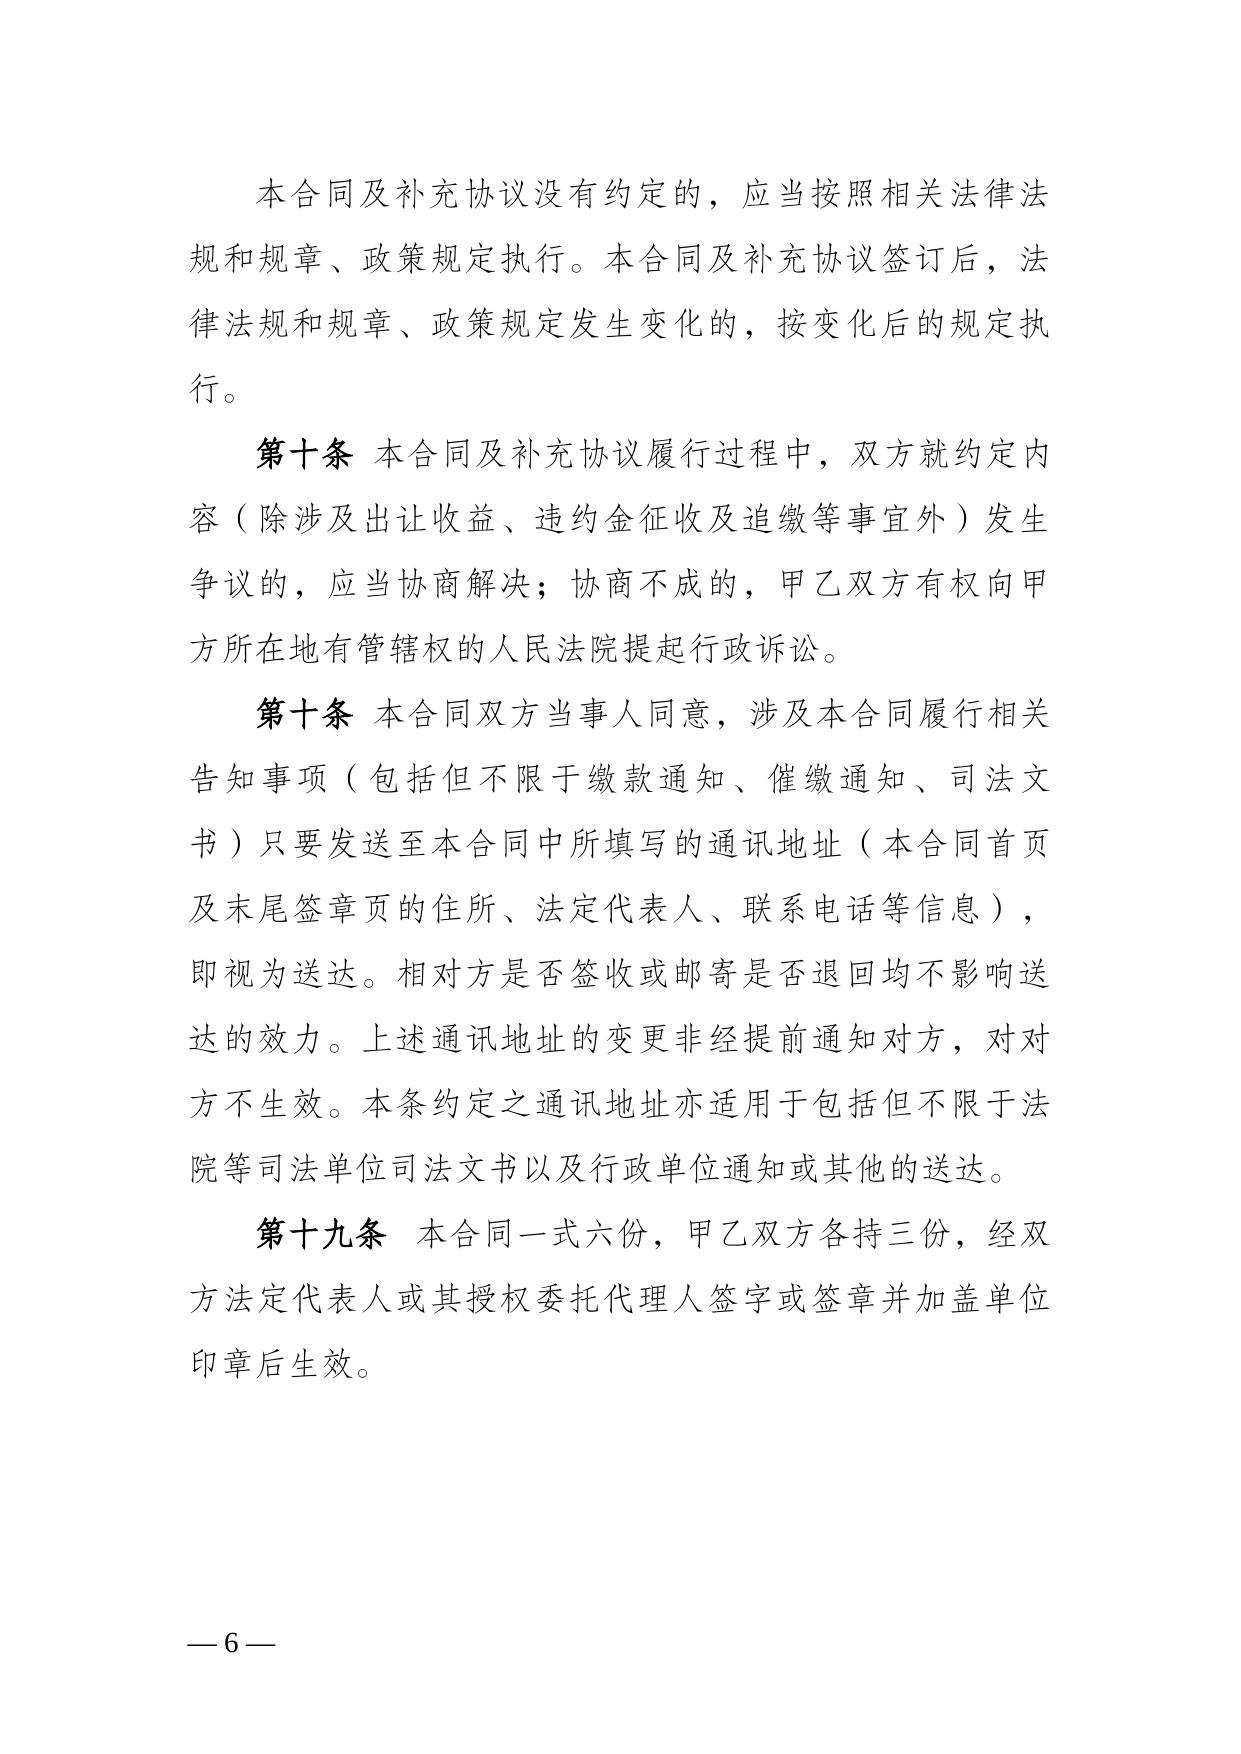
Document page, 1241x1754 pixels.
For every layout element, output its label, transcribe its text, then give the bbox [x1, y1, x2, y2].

list 本合同一式六份，甲乙双方各持三份，经双方法定代表人或其授权委托代理人签字或签章并加盖单位印章后生效。 [187, 1202, 1053, 1397]
list 本合同及补充协议没有约定的，应当按照相关法律法规和规章、政策规定执行。本合同及补充协议签订后，法律法规和规章、政策规定发生变化的，按变化后的规定执行。 [187, 162, 1053, 422]
list 本合同双方当事人同意，涉及本合同履行相关告知事项（包括但不限于缴款通知、催缴通知、司法文书）只要发送至本合同中所填写的通讯地址（本合同首页及末尾签章页的住所、法定代表人、联系电话等信息），即视为送达。相对方是否签收或邮寄是否退回均不影响送达的效力。上述通讯地址的变更非经提前通知对方，对对方不生效。本条约定之通讯地址亦适用于包括但不限于法院等司法单位司法文书以及行政单位通知或其他的送达。 [187, 682, 1053, 1202]
list 本合同及补充协议履行过程中，双方就约定内容（除涉及出让收益、违约金征收及追缴等事宜外）发生争议的，应当协商解决；协商不成的，甲乙双方有权向甲方所在地有管辖权的人民法院提起行政诉讼。 [187, 422, 1053, 682]
